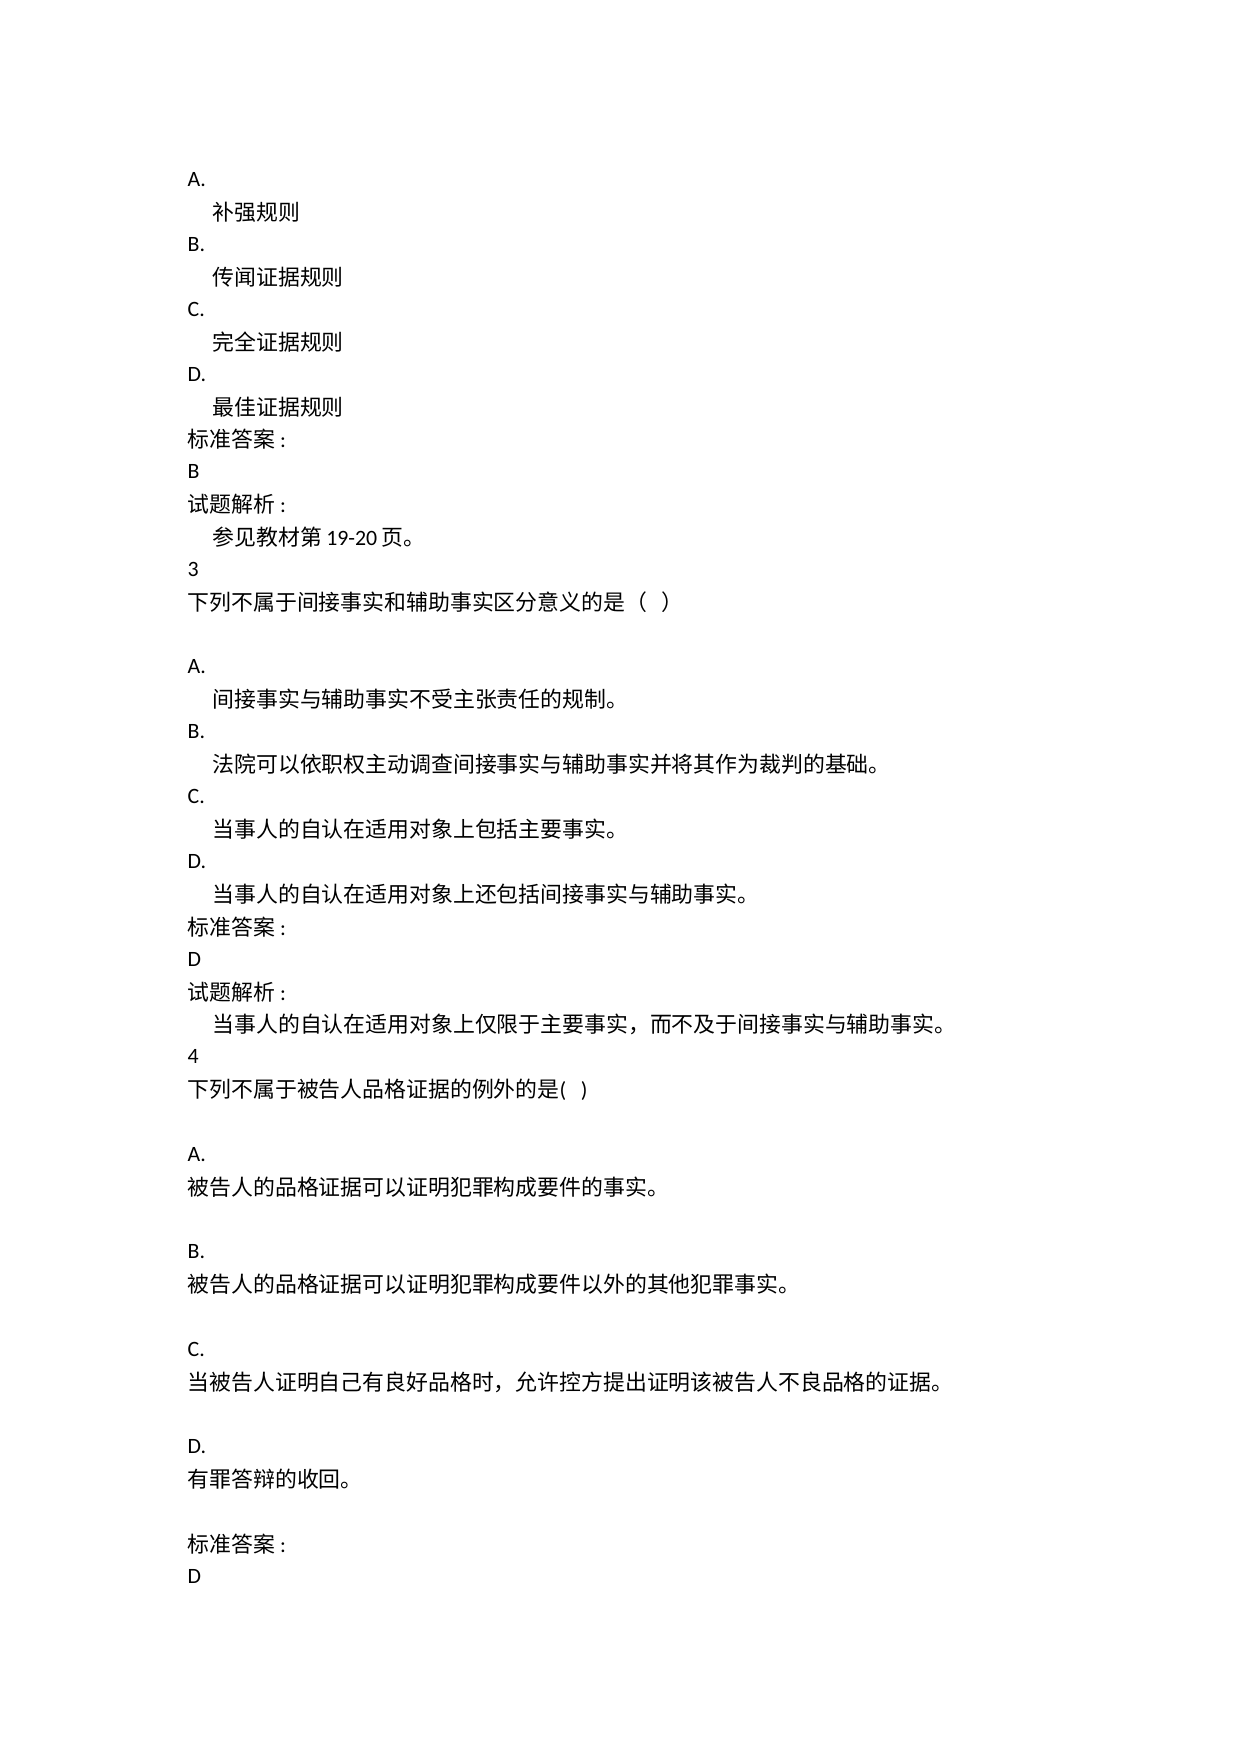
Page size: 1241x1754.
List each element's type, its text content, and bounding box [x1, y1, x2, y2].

text 被告人的品格证据可以证明犯罪构成要件的事实。 [187, 1169, 1053, 1202]
text 4 [187, 1039, 1053, 1072]
text A. [187, 162, 1053, 194]
text 间接事实与辅助事实不受主张责任的规制。 [187, 682, 1053, 714]
text 当事人的自认在适用对象上还包括间接事实与辅助事实。 [187, 877, 1053, 909]
text 下列不属于间接事实和辅助事实区分意义的是（ ） [187, 584, 1053, 617]
text 3 [187, 552, 1053, 584]
text C. [187, 1332, 1053, 1364]
text 标准答案 : [187, 1527, 1053, 1559]
text D. [187, 1429, 1053, 1462]
text 最佳证据规则 [187, 389, 1053, 422]
text A. [187, 1137, 1053, 1169]
text 传闻证据规则 [187, 259, 1053, 292]
text 试题解析 : [187, 487, 1053, 519]
text 标准答案 : [187, 422, 1053, 454]
text 下列不属于被告人品格证据的例外的是( ) [187, 1072, 1053, 1104]
text D [187, 942, 1053, 974]
text C. [187, 779, 1053, 812]
text 当事人的自认在适用对象上仅限于主要事实，而不及于间接事实与辅助事实。 [187, 1007, 1053, 1039]
text D [187, 1559, 1053, 1592]
text D. [187, 844, 1053, 877]
text 完全证据规则 [187, 324, 1053, 357]
text B. [187, 227, 1053, 259]
text B [187, 454, 1053, 487]
text D. [187, 357, 1053, 389]
text 法院可以依职权主动调查间接事实与辅助事实并将其作为裁判的基础。 [187, 747, 1053, 779]
text B. [187, 714, 1053, 747]
text 当事人的自认在适用对象上包括主要事实。 [187, 812, 1053, 844]
text 参见教材第19-20页。 [187, 519, 1053, 552]
text 被告人的品格证据可以证明犯罪构成要件以外的其他犯罪事实。 [187, 1267, 1053, 1299]
text 有罪答辩的收回。 [187, 1462, 1053, 1494]
text 试题解析 : [187, 974, 1053, 1007]
text A. [187, 649, 1053, 682]
text 补强规则 [187, 194, 1053, 227]
text B. [187, 1234, 1053, 1267]
text 当被告人证明自己有良好品格时，允许控方提出证明该被告人不良品格的证据。 [187, 1364, 1053, 1397]
text C. [187, 292, 1053, 324]
text 标准答案 : [187, 909, 1053, 942]
